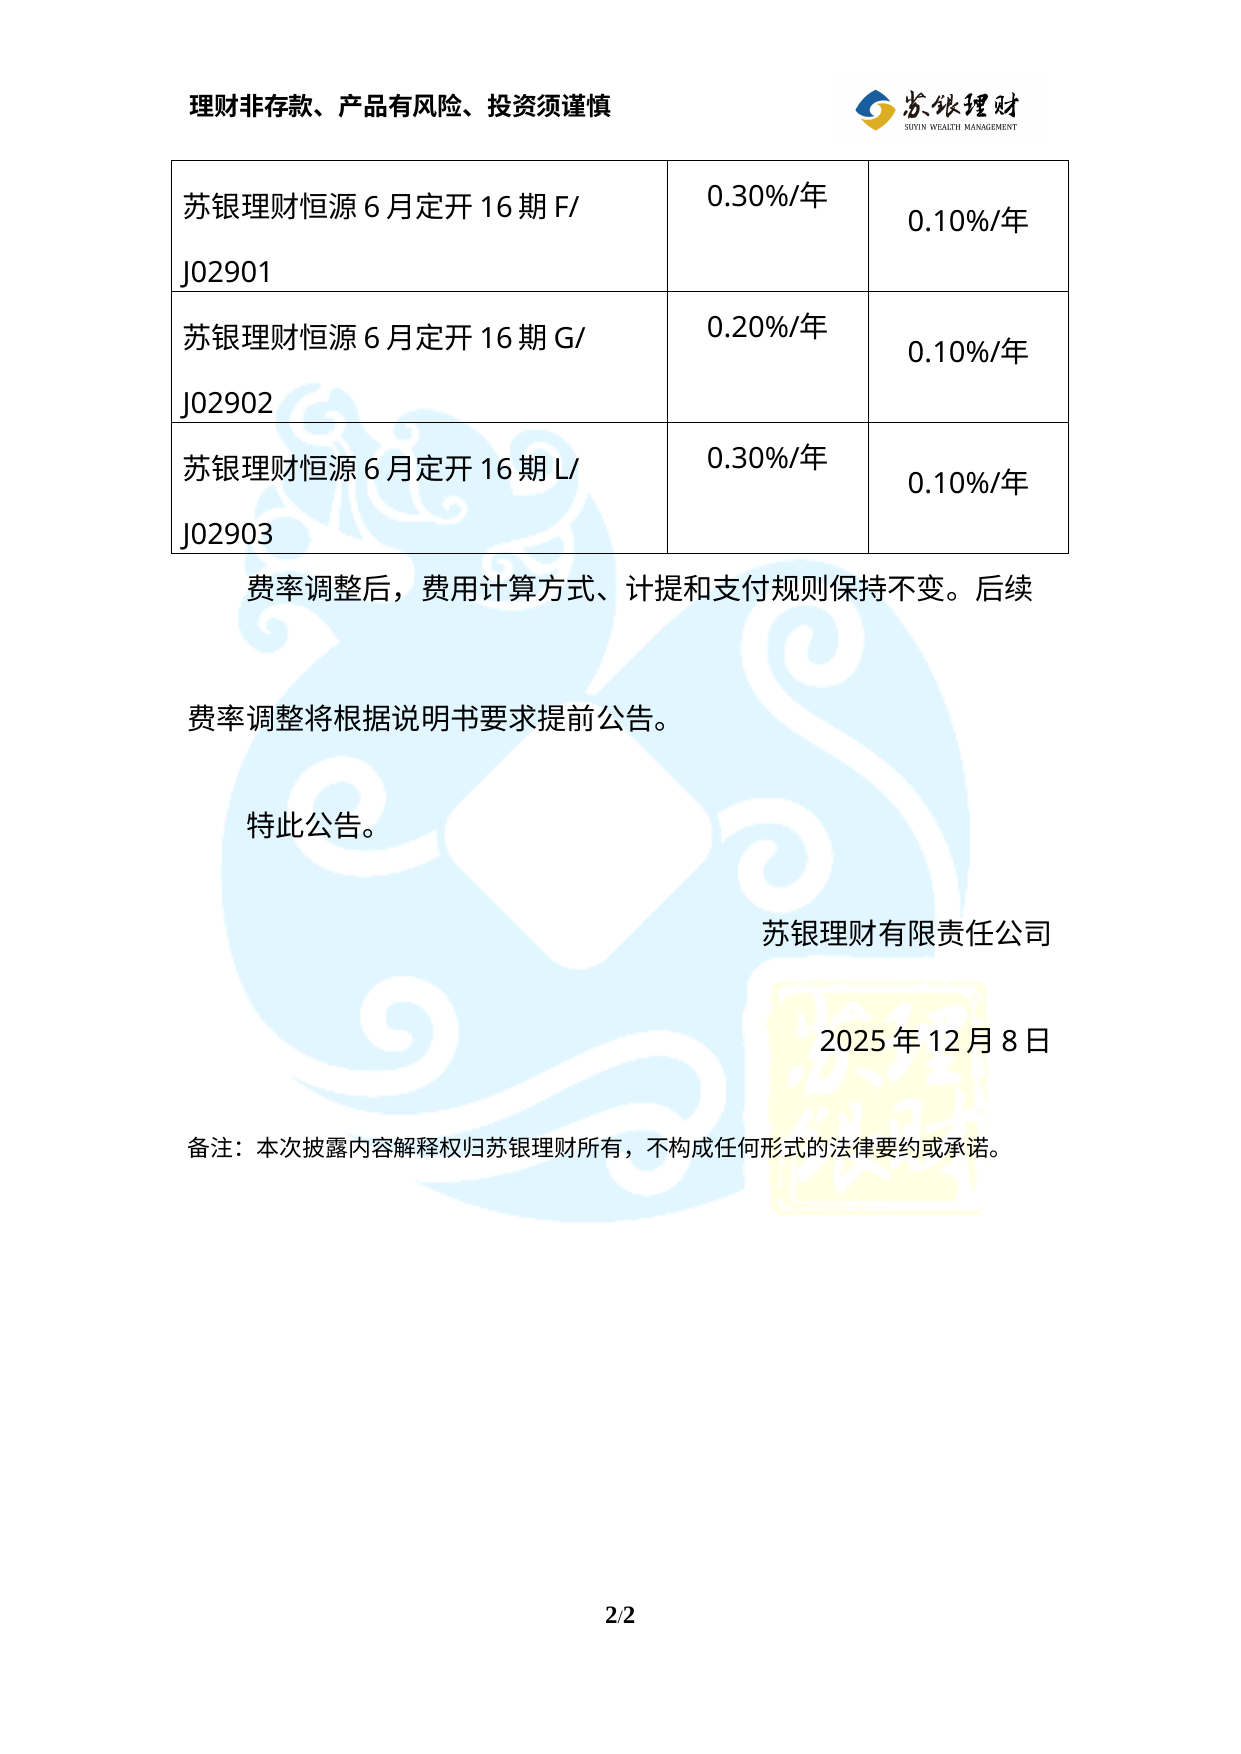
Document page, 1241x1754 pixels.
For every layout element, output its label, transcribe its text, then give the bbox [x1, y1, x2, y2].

text 2025年12月8日 [187, 1006, 1053, 1071]
table_cell 0.20%/年 [668, 292, 868, 422]
table_cell 0.10%/年 [869, 292, 1068, 422]
table_cell 0.10%/年 [869, 423, 1068, 553]
table_cell 0.10%/年 [869, 161, 1068, 291]
table_cell 苏银理财恒源6月定开16期G/J02902 [172, 292, 667, 422]
text 特此公告。 [187, 792, 1053, 857]
table_cell 0.30%/年 [668, 161, 868, 291]
picture [831, 73, 1049, 143]
text 备注：本次披露内容解释权归苏银理财所有，不构成任何形式的法律要约或承诺。 [187, 1114, 1053, 1179]
table_cell 0.30%/年 [668, 423, 868, 553]
text 费率调整后，费用计算方式、计提和支付规则保持不变。后续费率调整将根据说明书要求提前公告。 [187, 554, 1053, 749]
text 苏银理财有限责任公司 [187, 899, 1053, 964]
table_cell 苏银理财恒源6月定开16期F/J02901 [172, 161, 667, 291]
table_cell 苏银理财恒源6月定开16期L/J02903 [172, 423, 667, 553]
